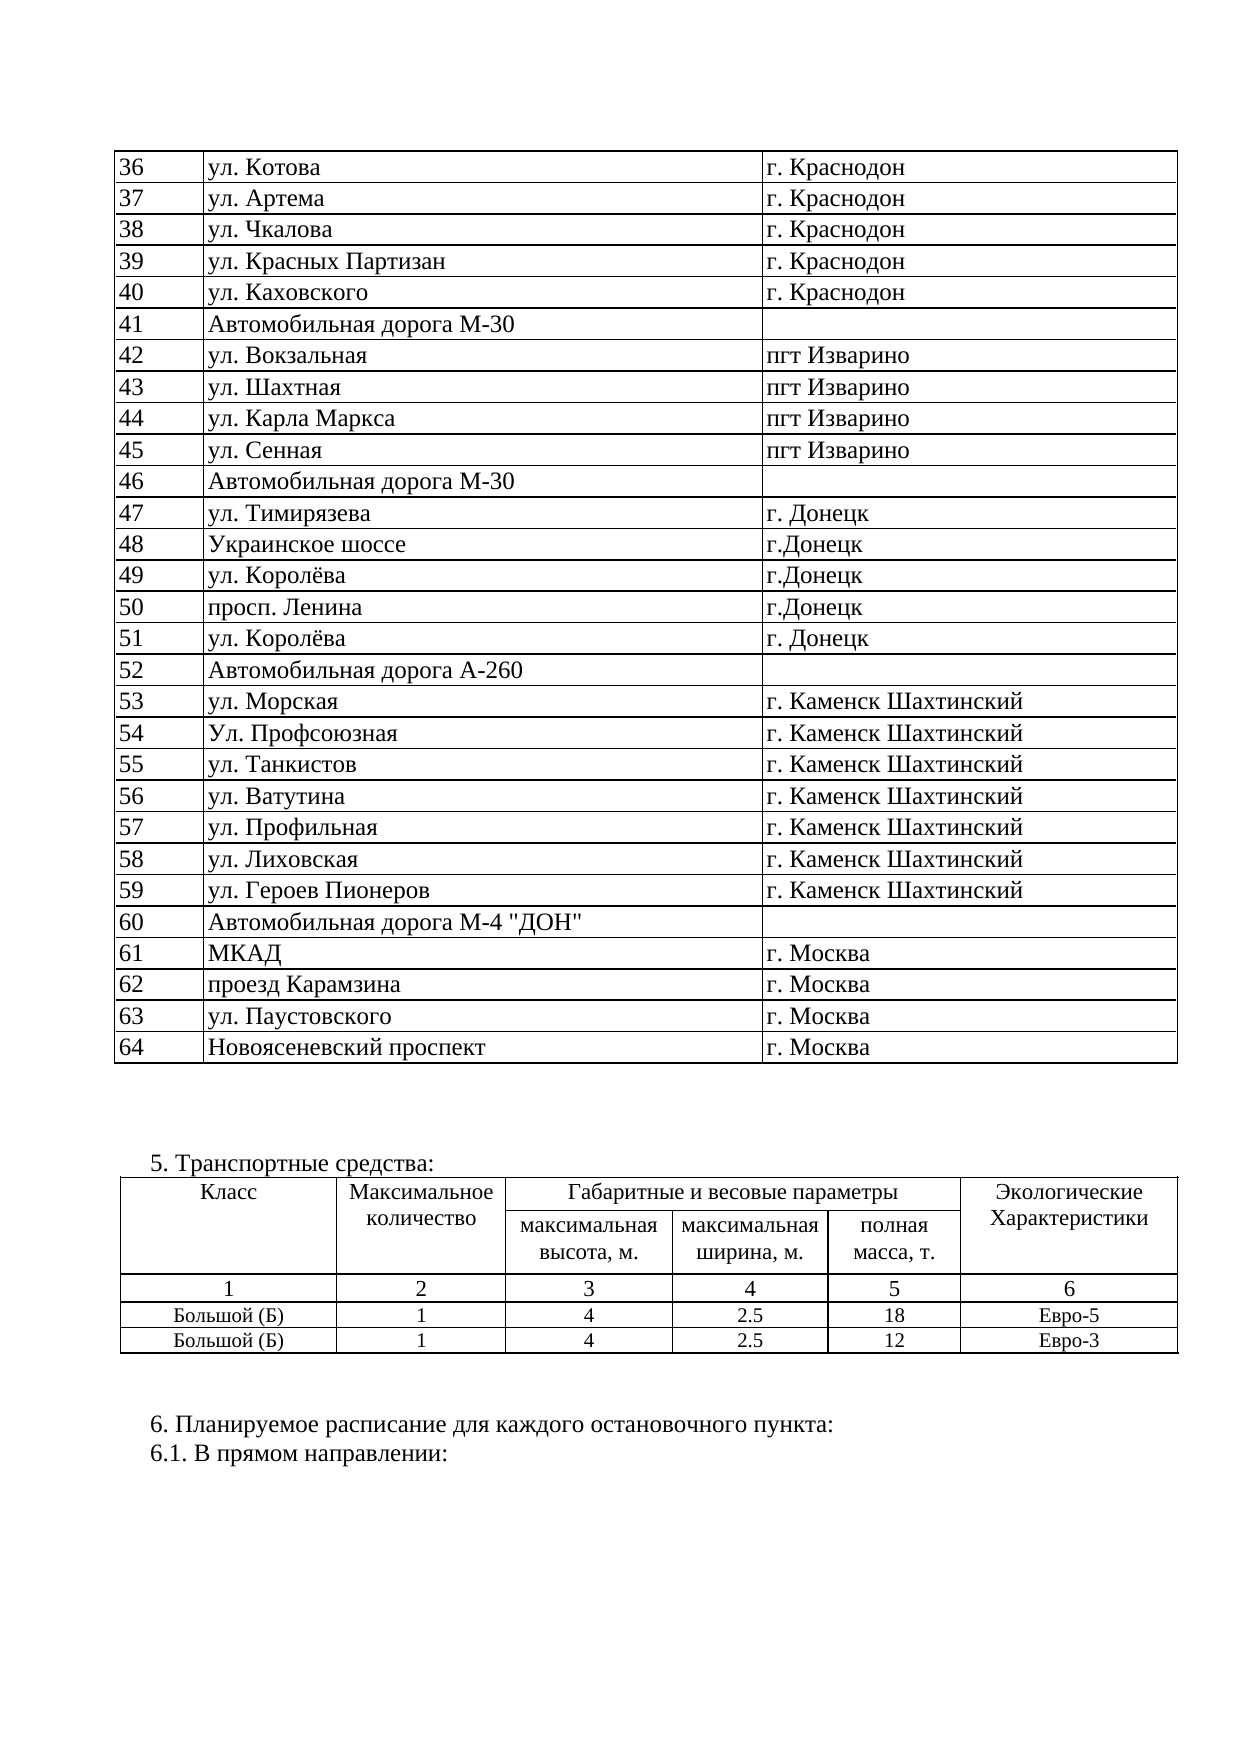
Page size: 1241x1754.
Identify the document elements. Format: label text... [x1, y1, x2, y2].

table_cell 62 [115, 969, 203, 999]
table_cell 54 [115, 717, 203, 748]
table_cell 51 [115, 623, 203, 653]
table_cell ул. Королёва [204, 623, 762, 653]
table_cell 18 [829, 1303, 960, 1327]
table_cell проезд Карамзина [204, 970, 762, 999]
table_cell 44 [115, 403, 203, 433]
table_cell 5 [829, 1275, 960, 1301]
table_cell 49 [115, 560, 203, 590]
table_cell Автомобильная дорога А-260 [204, 655, 762, 685]
table_cell ул. Танкистов [204, 749, 762, 779]
text 6.1. В прямом направлении: [150, 1438, 1090, 1466]
table_cell 64 [115, 1032, 203, 1062]
table_cell г. Каменск Шахтинский [763, 842, 1177, 873]
table_cell г.Донецк [763, 590, 1177, 622]
text 5. Транспортные средства: [150, 1148, 1090, 1176]
table_cell ул. Тимирязева [204, 498, 762, 527]
table_cell г. Краснодон [763, 213, 1177, 244]
table_header Экологические Характеристики [961, 1178, 1177, 1273]
table_cell 61 [115, 938, 203, 968]
table_cell 58 [115, 843, 203, 873]
table_cell 46 [115, 466, 203, 496]
table_cell 2.5 [673, 1303, 827, 1327]
table_cell 40 [115, 277, 203, 307]
table_cell ул. Морская [204, 686, 762, 716]
table_cell 2 [337, 1275, 505, 1301]
table_cell [763, 905, 1177, 936]
table_header Класс [121, 1178, 336, 1273]
table_cell г. Каменск Шахтинский [763, 685, 1177, 716]
table_cell ул. Красных Партизан [204, 246, 762, 276]
table_cell 59 [115, 875, 203, 905]
table_cell ул. Сенная [204, 435, 762, 464]
table_cell пгт Изварино [763, 370, 1177, 402]
table_cell [763, 653, 1177, 685]
table_cell Автомобильная дорога М-30 [204, 309, 762, 339]
table_cell г. Донецк [763, 496, 1177, 527]
table_cell 1 [337, 1303, 505, 1327]
table_cell 57 [115, 812, 203, 842]
table_cell 6 [961, 1275, 1177, 1301]
table_cell просп. Ленина [204, 592, 762, 622]
table_cell 47 [115, 497, 203, 527]
table_cell 38 [115, 214, 203, 244]
table_cell 63 [115, 1000, 203, 1031]
table_cell ул. Лиховская [204, 844, 762, 873]
table_cell 48 [115, 529, 203, 559]
table_cell Большой (Б) [121, 1303, 336, 1327]
table_cell Ул. Профсоюзная [204, 718, 762, 748]
table_cell ул. Каховского [204, 277, 762, 307]
table_cell 4 [506, 1328, 672, 1352]
table_cell 42 [115, 340, 203, 370]
table_cell г. Москва [763, 936, 1177, 968]
table_cell Евро-5 [961, 1303, 1177, 1327]
table_cell пгт Изварино [763, 339, 1177, 370]
table_cell 56 [115, 780, 203, 811]
table_cell г. Краснодон [763, 276, 1177, 307]
table_cell ул. Вокзальная [204, 340, 762, 370]
table_cell г. Каменск Шахтинский [763, 874, 1177, 905]
table_cell ул. Королёва [204, 561, 762, 590]
table_cell г. Донецк [763, 622, 1177, 653]
table_cell 52 [115, 654, 203, 685]
table_cell ул. Артема [204, 183, 762, 213]
table_cell 36 [115, 152, 203, 181]
table_cell ул. Ватутина [204, 781, 762, 811]
text 6. Планируемое расписание для каждого остановочного пункта: [150, 1409, 1090, 1438]
table_cell полная масса, т. [829, 1211, 960, 1273]
table_cell Евро-3 [961, 1328, 1177, 1352]
table_cell максимальная ширина, м. [673, 1211, 827, 1273]
table_header Габаритные и весовые параметры [506, 1178, 960, 1210]
table_cell 41 [115, 308, 203, 339]
table_cell МКАД [204, 938, 762, 968]
table_cell 2.5 [673, 1328, 827, 1352]
table_cell г. Краснодон [763, 244, 1177, 276]
table_cell максимальная высота, м. [506, 1211, 672, 1273]
table_cell 50 [115, 591, 203, 622]
table_cell ул. Карла Маркса [204, 403, 762, 433]
table_cell Автомобильная дорога М-30 [204, 466, 762, 496]
table_cell Автомобильная дорога М-4 "ДОН" [204, 907, 762, 936]
table_cell 37 [115, 183, 203, 213]
table_cell г. Краснодон [763, 152, 1177, 181]
table_cell [763, 465, 1177, 496]
table_cell 39 [115, 245, 203, 276]
table_cell г. Каменск Шахтинский [763, 716, 1177, 748]
table_cell г.Донецк [763, 528, 1177, 559]
table_cell г. Каменск Шахтинский [763, 811, 1177, 842]
table_cell ул. Чкалова [204, 215, 762, 244]
table_cell г. Москва [763, 968, 1177, 999]
table_cell 3 [506, 1275, 672, 1301]
table_cell пгт Изварино [763, 433, 1177, 464]
table_cell ул. Паустовского [204, 1001, 762, 1031]
table_cell 53 [115, 686, 203, 716]
table_cell г. Москва [763, 999, 1177, 1031]
table_cell пгт Изварино [763, 402, 1177, 433]
table_cell ул. Шахтная [204, 372, 762, 402]
table_cell 4 [506, 1303, 672, 1327]
table_cell 1 [337, 1328, 505, 1352]
table_cell ул. Профильная [204, 812, 762, 842]
table_cell 45 [115, 434, 203, 464]
table_cell г. Каменск Шахтинский [763, 748, 1177, 779]
table_cell г. Краснодон [763, 181, 1177, 213]
table_cell ул. Героев Пионеров [204, 875, 762, 905]
table_cell Украинское шоссе [204, 529, 762, 559]
table_cell 43 [115, 371, 203, 402]
table_cell 60 [115, 906, 203, 936]
table_cell Новоясеневский проспект [204, 1032, 762, 1062]
table_cell 12 [829, 1328, 960, 1352]
table_cell ул. Котова [204, 152, 762, 181]
table_header Максимальное количество [337, 1178, 505, 1273]
table_cell г.Донецк [763, 559, 1177, 590]
table_cell 4 [673, 1275, 827, 1301]
table_cell г. Каменск Шахтинский [763, 779, 1177, 811]
table_cell 1 [121, 1275, 336, 1301]
table_cell Большой (Б) [121, 1328, 336, 1352]
table_cell г. Москва [763, 1031, 1177, 1062]
table_cell [763, 307, 1177, 339]
table_cell 55 [115, 749, 203, 779]
